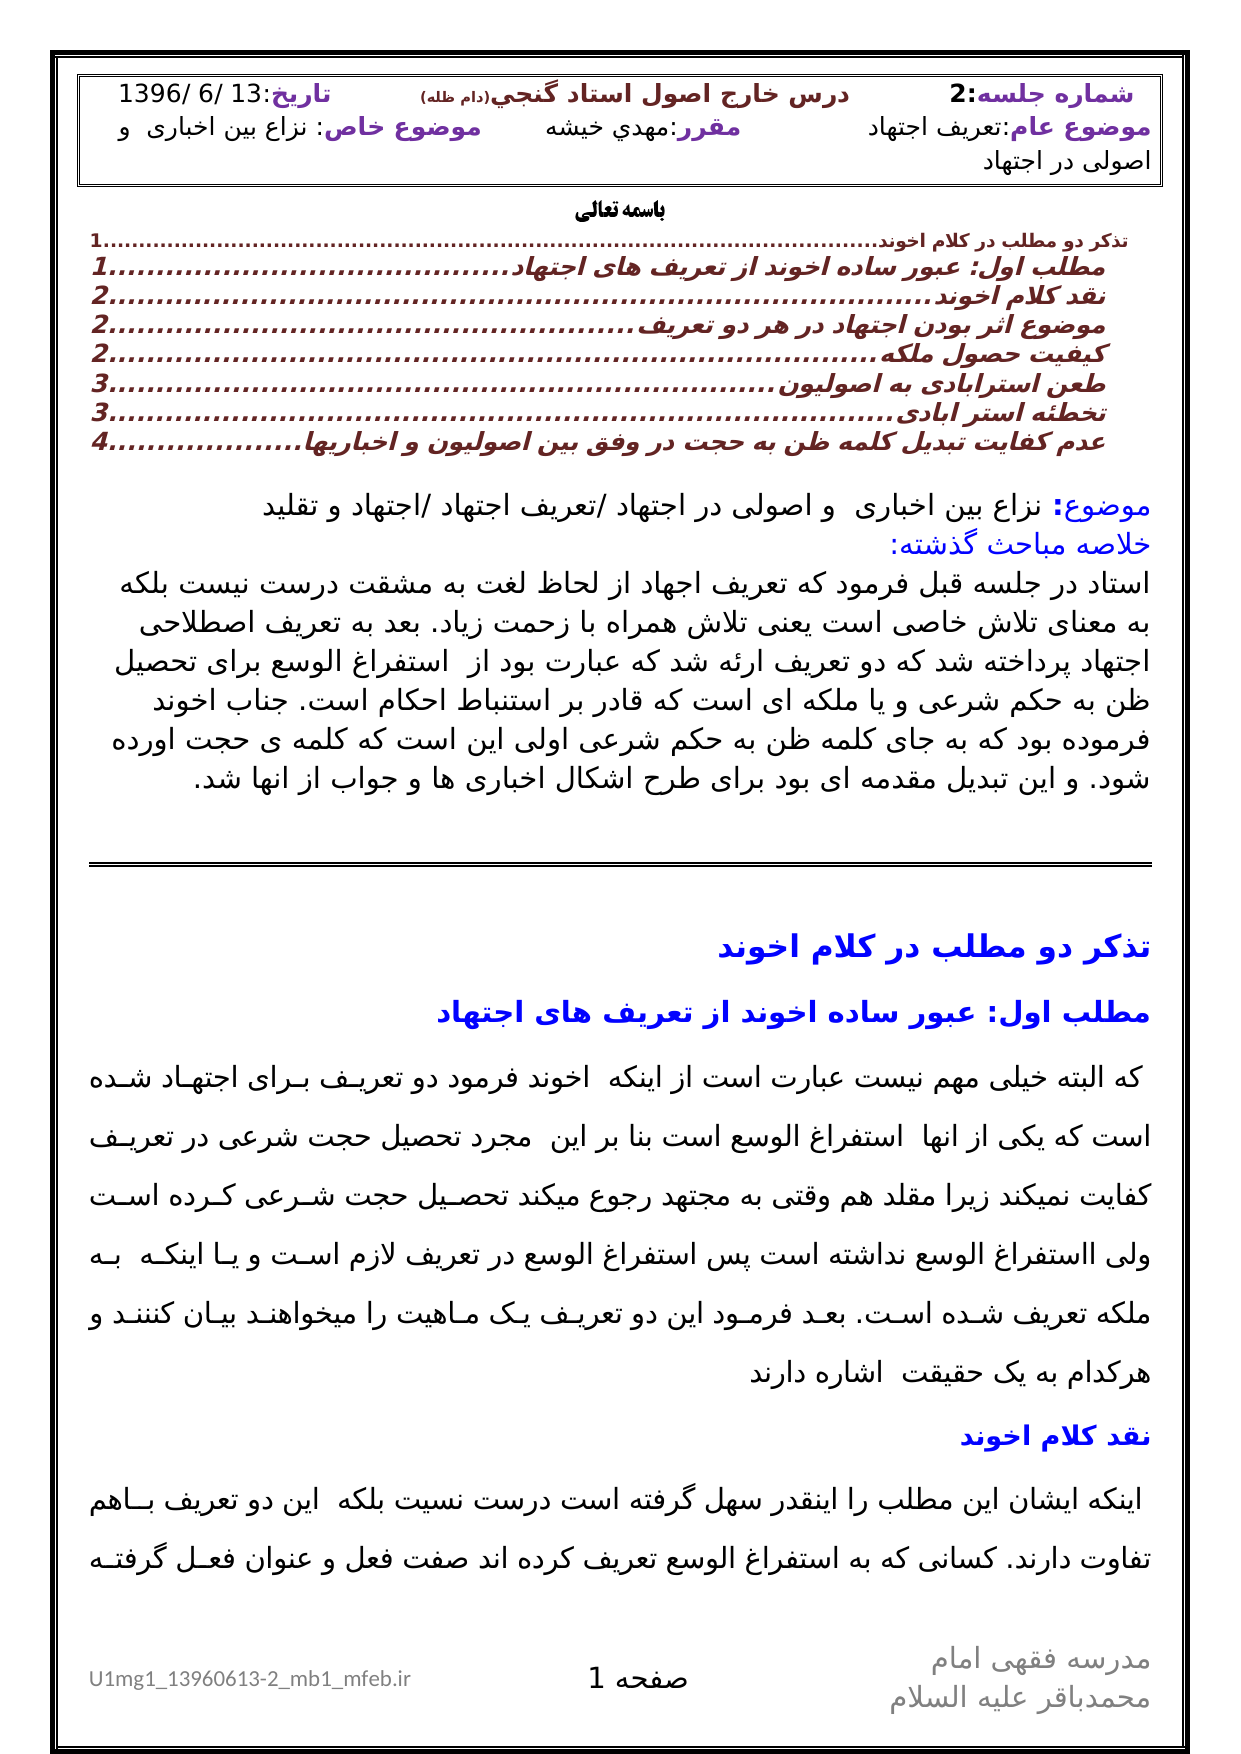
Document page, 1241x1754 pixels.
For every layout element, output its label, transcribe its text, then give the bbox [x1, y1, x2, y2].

subtitle نقد کلام اخوند [89, 1420, 1152, 1451]
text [89, 1462, 1152, 1580]
text موضوع: نزاع بین اخباری و اصولی در اجتهاد /تعریف اجتهاد /اجتهاد و تقلید [89, 488, 1152, 522]
text موضوع اثر بودن اجتهاد در هر دو تعریف 2 [89, 310, 1106, 339]
text طعن استرابادی به اصولیون 3 [89, 369, 1106, 398]
subtitle مطلب اول: عبور ساده اخوند از تعریف های اجتهاد [89, 995, 1152, 1029]
text نقد کلام اخوند 2 [89, 281, 1106, 310]
text تخطئه استر ابادی 3 [89, 398, 1106, 427]
picture [560, 190, 680, 231]
text که البته خیلی مهم نیست عبارت است از اینکه اخوند فرمود دو تعریف برای اجتهاد شده است که یکی از انها استفراغ الوسع است بنا بر این مجرد تحصیل حجت شرعی در تعریف کفایت نمیکند زیرا مقلد هم وقتی به مجتهد رجوع میکند تحصیل حجت شرعی کرده است ولی ااستفراغ الوسع نداشته است پس استفراغ الوسع در تعریف لازم است و یا اینکه به ملکه تعریف شده است. بعد فرمود این دو تعریف یک ماهیت را میخواهند بیان کننند و هرکدام به یک حقیقت اشاره دارند [89, 1040, 1152, 1395]
text استاد در جلسه قبل فرمود که تعریف اجهاد از لحاظ لغت به مشقت درست نیست بلکه به معنای تلاش خاصی است یعنی تلاش همراه با زحمت زیاد. بعد به تعریف اصطلاحی اجتهاد پرداخته شد که دو تعریف ارئه شد که عبارت بود از استفراغ الوسع برای تحصیل ظن به حکم شرعی و یا ملکه ای است که قادر بر استنباط احکام است. جناب اخوند فرموده بود که به جای کلمه ظن به حکم شرعی اولی این است که کلمه ی حجت اورده شود. و این تبدیل مقدمه ای بود برای طرح اشکال اخباری ها و جواب از انها شد. [89, 566, 1152, 795]
text تذکر دو مطلب در کلام اخوند 1 [89, 230, 1128, 252]
subtitle تذکر دو مطلب در کلام اخوند [89, 928, 1152, 965]
text کیفیت حصول ملکه 2 [89, 339, 1106, 369]
text خلاصه مباحث گذشته: [89, 527, 1152, 561]
text عدم کفایت تبدیل کلمه ظن به حجت در وفق بین اصولیون و اخباریها 4 [89, 427, 1106, 456]
text مطلب اول: عبور ساده اخوند از تعریف های اجتهاد 1 [89, 252, 1106, 281]
